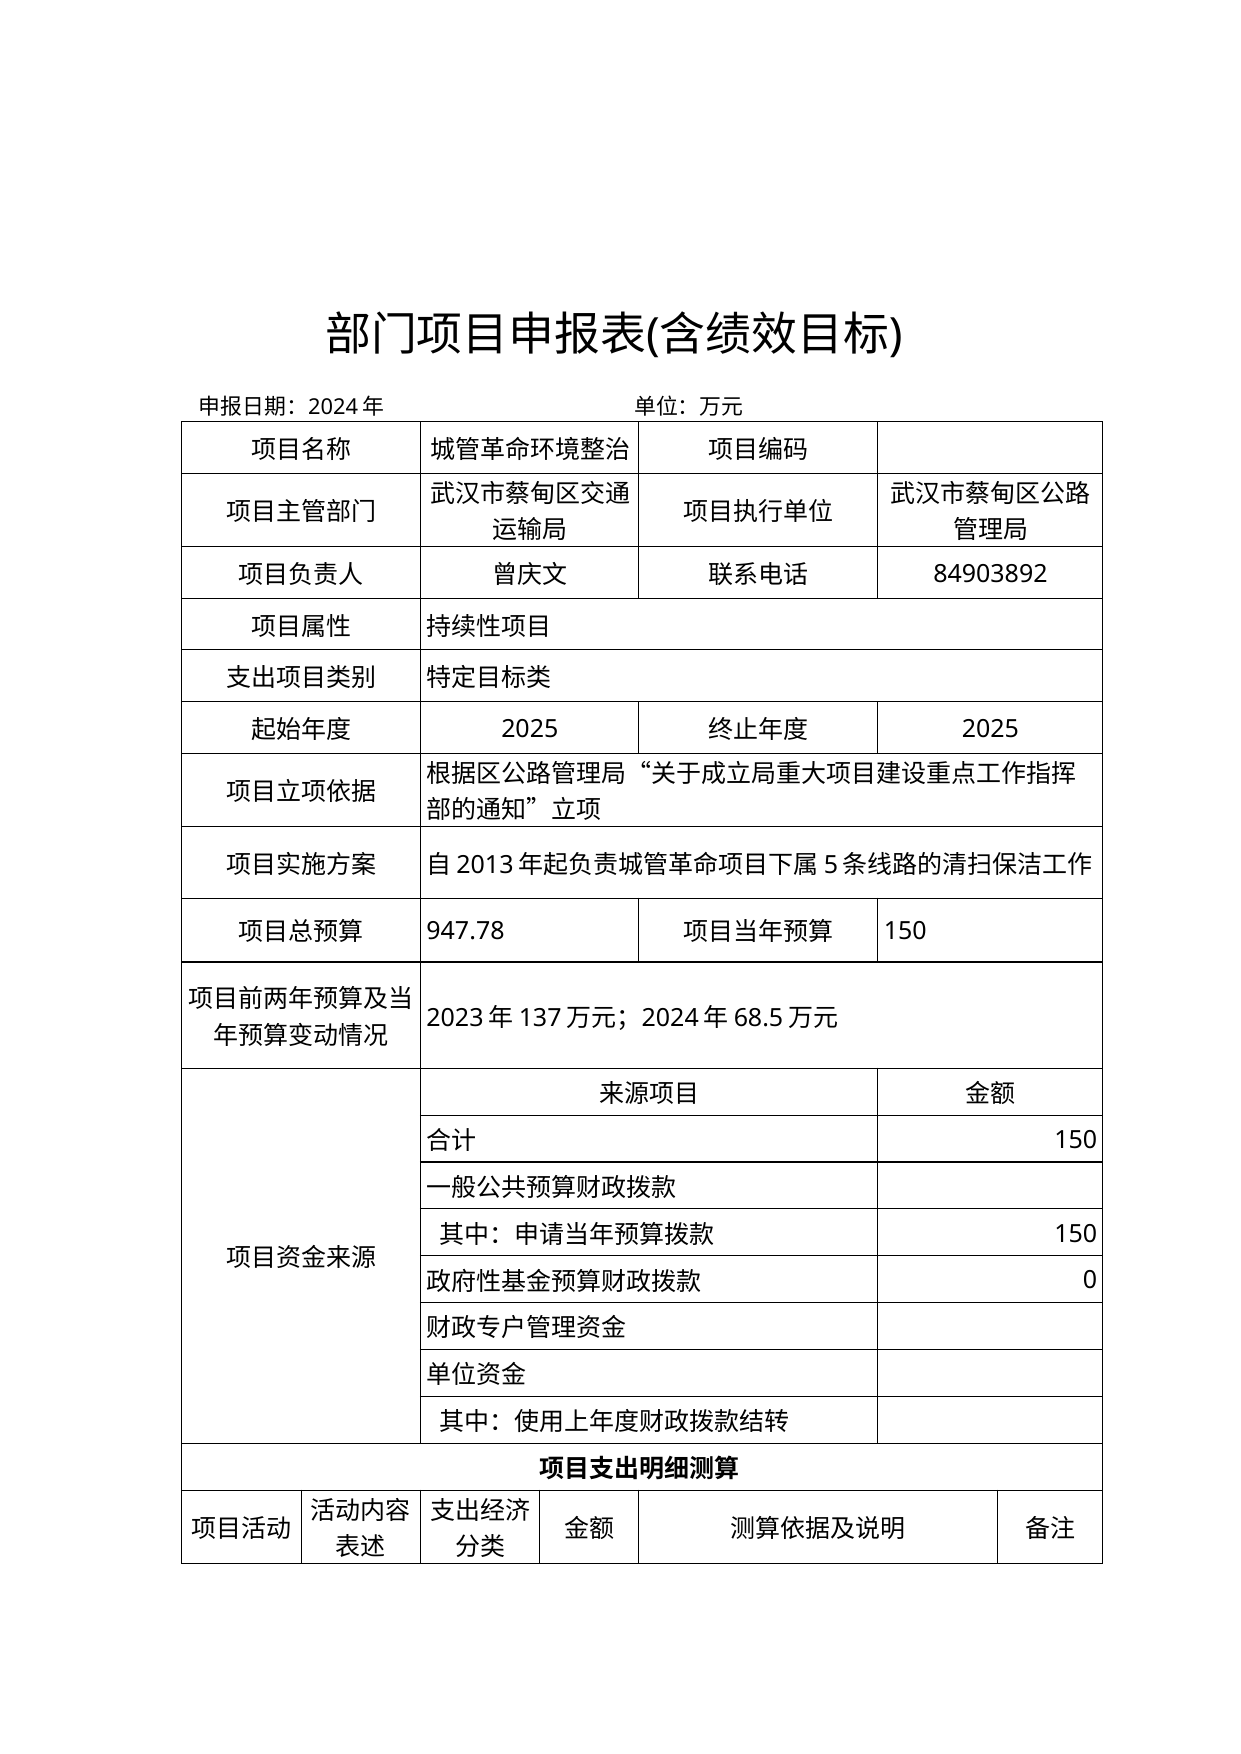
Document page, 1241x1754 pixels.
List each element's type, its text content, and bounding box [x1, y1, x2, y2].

table_cell 项目活动 [182, 1491, 301, 1563]
table_cell 150 [878, 899, 1102, 961]
table_cell [878, 1303, 1102, 1349]
table_cell 项目执行单位 [639, 474, 877, 546]
table_header 城管革命环境整治 [421, 422, 638, 473]
table_cell 活动内容 表述 [302, 1491, 420, 1563]
table_cell 其中：使用上年度财政拨款结转 [421, 1397, 877, 1443]
table_cell 项目立项依据 [182, 754, 420, 826]
table_cell 项目支出明细测算 [182, 1444, 1102, 1489]
table_cell 项目属性 [182, 599, 420, 649]
table_cell 终止年度 [639, 702, 877, 752]
table_cell 武汉市蔡甸区交通运输局 [421, 474, 638, 546]
table_cell [878, 1397, 1102, 1443]
table_cell 合计 [421, 1116, 877, 1161]
table_cell 项目总预算 [182, 899, 420, 961]
text 申报日期：2024年 单位：万元 [187, 389, 1053, 421]
table_cell 0 [878, 1256, 1102, 1302]
table_cell 备注 [998, 1491, 1102, 1563]
table_cell 根据区公路管理局“关于成立局重大项目建设重点工作指挥部的通知”立项 [421, 754, 1102, 826]
table_cell 金额 [540, 1491, 638, 1563]
table_cell 单位资金 [421, 1350, 877, 1396]
table_cell 来源项目 [421, 1069, 877, 1114]
table_cell 支出项目类别 [182, 650, 420, 701]
table_cell 项目主管部门 [182, 474, 420, 546]
table_cell 项目当年预算 [639, 899, 877, 961]
table_cell 政府性基金预算财政拨款 [421, 1256, 877, 1302]
table_cell 曾庆文 [421, 547, 638, 598]
table_cell 武汉市蔡甸区公路管理局 [878, 474, 1102, 546]
table_cell 2025 [878, 702, 1102, 752]
table_header 项目编码 [639, 422, 877, 473]
table_cell 财政专户管理资金 [421, 1303, 877, 1349]
table_cell 项目资金来源 [182, 1069, 420, 1443]
table_header 项目名称 [182, 422, 420, 473]
table_cell 2025 [421, 702, 638, 752]
table_cell 84903892 [878, 547, 1102, 598]
table_cell 测算依据及说明 [639, 1491, 997, 1563]
table_cell 2023年137万元；2024年68.5万元 [421, 963, 1102, 1068]
table_cell 项目前两年预算及当年预算变动情况 [182, 963, 420, 1068]
subtitle 部门项目申报表(含绩效目标) [187, 297, 1053, 364]
table_cell 947.78 [421, 899, 638, 961]
table_cell 金额 [878, 1069, 1102, 1114]
table_cell 起始年度 [182, 702, 420, 752]
table_cell [878, 1350, 1102, 1396]
table_cell 一般公共预算财政拨款 [421, 1163, 877, 1208]
table_cell 自2013年起负责城管革命项目下属5条线路的清扫保洁工作 [421, 827, 1102, 897]
table_cell 项目实施方案 [182, 827, 420, 897]
table_cell 特定目标类 [421, 650, 1102, 701]
table_cell 其中：申请当年预算拨款 [421, 1209, 877, 1255]
table_header [878, 422, 1102, 473]
table_cell 支出经济 分类 [421, 1491, 539, 1563]
table_cell 150 [878, 1116, 1102, 1161]
table_cell 项目负责人 [182, 547, 420, 598]
table_cell 持续性项目 [421, 599, 1102, 649]
table_cell 150 [878, 1209, 1102, 1255]
table_cell [878, 1163, 1102, 1208]
table_cell 联系电话 [639, 547, 877, 598]
